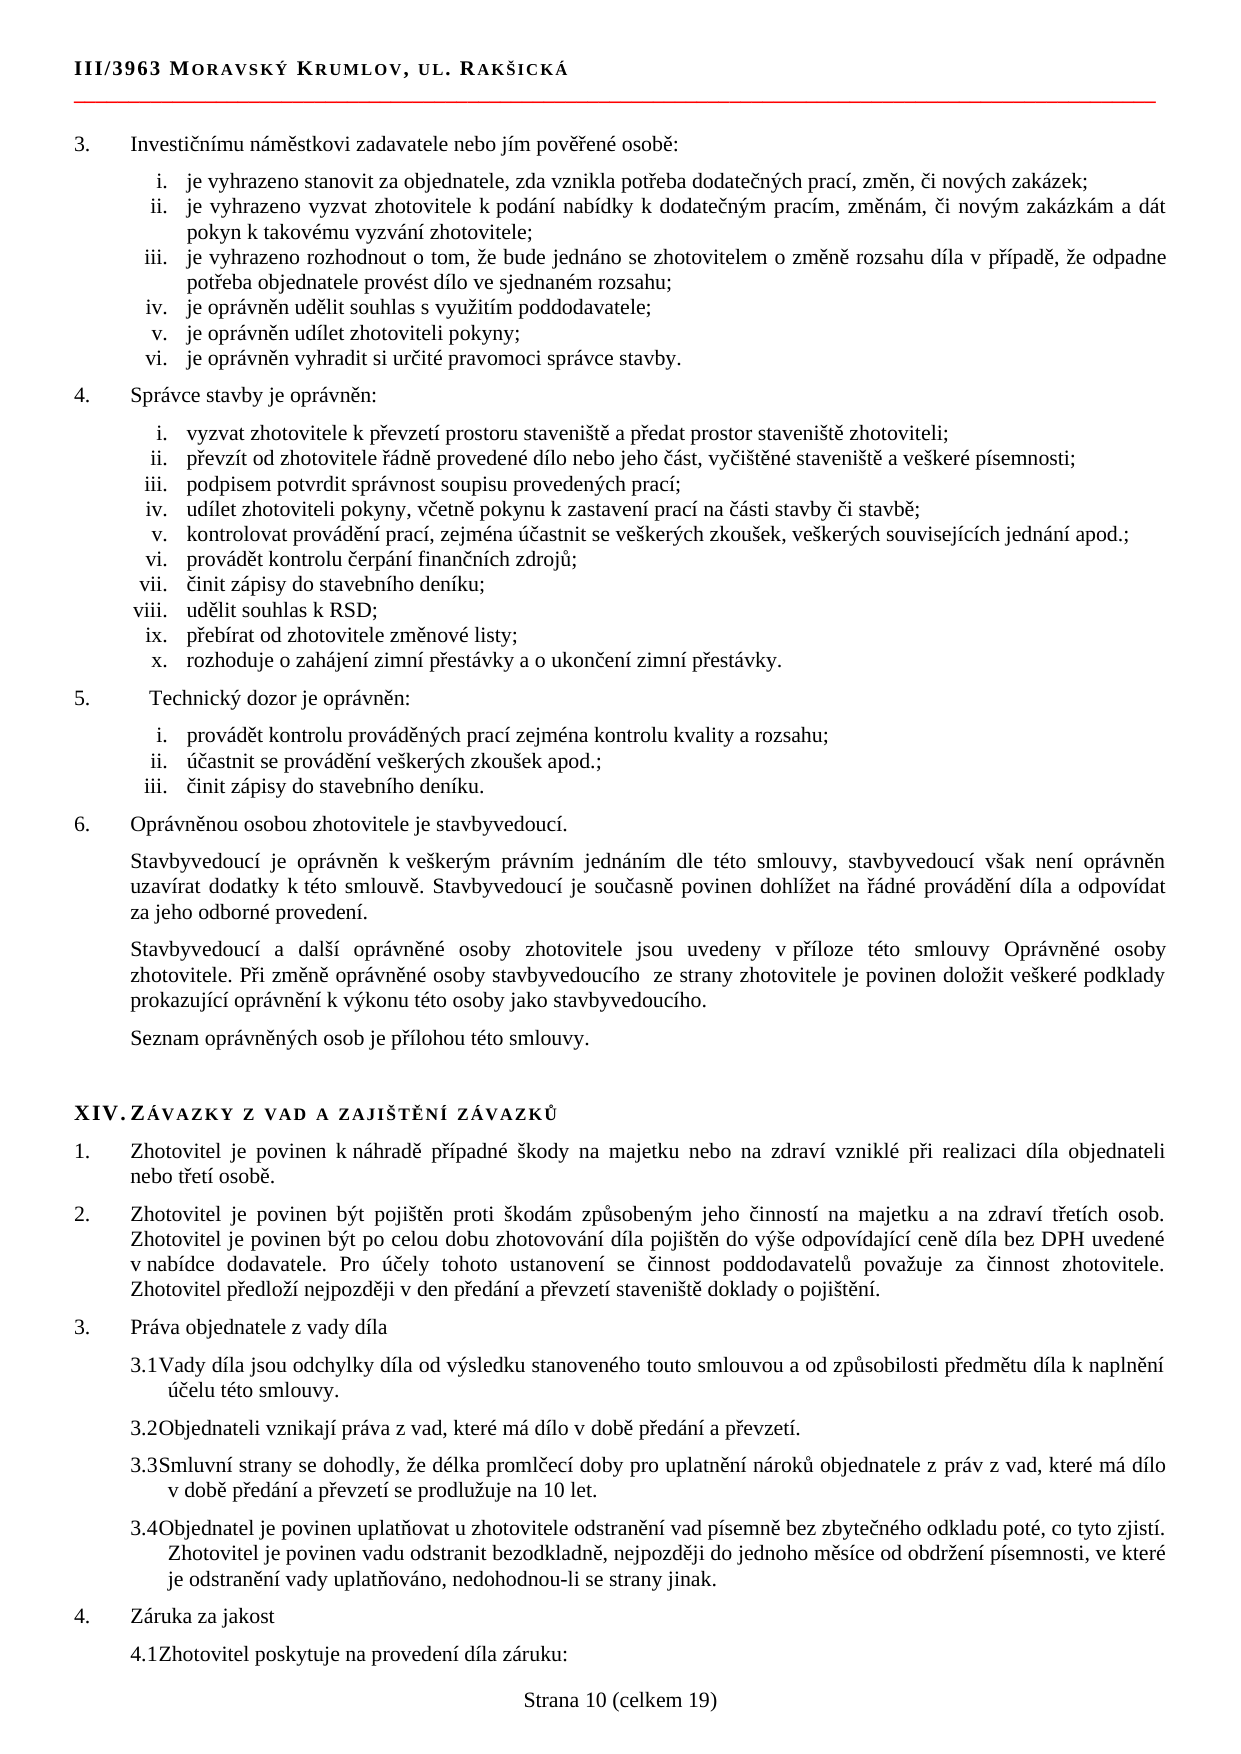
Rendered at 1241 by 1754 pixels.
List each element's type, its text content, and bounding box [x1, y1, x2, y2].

list je vyhrazeno vyzvat zhotovitele k podání nabídky k dodatečným pracím, změnám, či novým zakázkám a dát pokyn k takovému vyzvání zhotovitele; [168, 193, 1167, 244]
list je oprávněn udílet zhotoviteli pokyny; [168, 319, 1167, 345]
list převzít od zhotovitele řádně provedené dílo nebo jeho část, vyčištěné staveniště a veškeré písemnosti; [168, 445, 1167, 471]
list Oprávněnou osobou zhotovitele je stavbyvedoucí. [74, 811, 1167, 836]
text Seznam oprávněných osob je přílohou této smlouvy. [130, 1024, 1167, 1050]
list Vady díla jsou odchylky díla od výsledku stanoveného touto smlouvou a od způsobilosti předmětu díla k naplnění účelu této smlouvy. [130, 1352, 1167, 1402]
list činit zápisy do stavebního deníku. [168, 773, 1167, 798]
list provádět kontrolu prováděných prací zejména kontrolu kvality a rozsahu; [168, 722, 1167, 748]
list Zhotovitel je povinen být pojištěn proti škodám způsobeným jeho činností na majetku a na zdraví třetích osob. Zhotovitel je povinen být po celou dobu zhotovování díla pojištěn do výše odpovídající ceně díla bez DPH uvedené v nabídce dodavatele. Pro účely tohoto ustanovení se činnost poddodavatelů považuje za činnost zhotovitele. Zhotovitel předloží nejpozději v den předání a převzetí staveniště doklady o pojištění. [74, 1201, 1167, 1301]
list Správce stavby je oprávněn: [74, 382, 1167, 408]
list Objednateli vznikají práva z vad, které má dílo v době předání a převzetí. [130, 1414, 1167, 1440]
list provádět kontrolu čerpání finančních zdrojů; [168, 546, 1167, 571]
list Smluvní strany se dohodly, že délka promlčecí doby pro uplatnění nároků objednatele z práv z vad, které má dílo v době předání a převzetí se prodlužuje na 10 let. [130, 1452, 1167, 1503]
text Stavbyvedoucí je oprávněn k veškerým právním jednáním dle této smlouvy, stavbyvedoucí však není oprávněn uzavírat dodatky k této smlouvě. Stavbyvedoucí je současně povinen dohlížet na řádné provádění díla a odpovídat za jeho odborné provedení. [130, 848, 1167, 924]
text Stavbyvedoucí a další oprávněné osoby zhotovitele jsou uvedeny v příloze této smlouvy Oprávněné osoby zhotovitele. Při změně oprávněné osoby stavbyvedoucího ze strany zhotovitele je povinen doložit veškeré podklady prokazující oprávnění k výkonu této osoby jako stavbyvedoucího. [130, 936, 1167, 1012]
list účastnit se provádění veškerých zkoušek apod.; [168, 748, 1167, 773]
list Závazky z vad a zajištění závazků [74, 1100, 1167, 1125]
list vyzvat zhotovitele k převzetí prostoru staveniště a předat prostor staveniště zhotoviteli; [168, 420, 1167, 445]
list je oprávněn udělit souhlas s využitím poddodavatele; [168, 294, 1167, 319]
list Objednatel je povinen uplatňovat u zhotovitele odstranění vad písemně bez zbytečného odkladu poté, co tyto zjistí. Zhotovitel je povinen vadu odstranit bezodkladně, nejpozději do jednoho měsíce od obdržení písemnosti, ve které je odstranění vady uplatňováno, nedohodnou-li se strany jinak. [130, 1515, 1167, 1591]
list podpisem potvrdit správnost soupisu provedených prací; [168, 471, 1167, 496]
list rozhoduje o zahájení zimní přestávky a o ukončení zimní přestávky. [168, 647, 1167, 672]
list je vyhrazeno rozhodnout o tom, že bude jednáno se zhotovitelem o změně rozsahu díla v případě, že odpadne potřeba objednatele provést dílo ve sjednaném rozsahu; [168, 244, 1167, 294]
list Zhotovitel poskytuje na provedení díla záruku: [130, 1641, 1167, 1666]
list činit zápisy do stavebního deníku; [168, 571, 1167, 597]
list je vyhrazeno stanovit za objednatele, zda vznikla potřeba dodatečných prací, změn, či nových zakázek; [168, 168, 1167, 193]
list Technický dozor je oprávněn: [74, 685, 1167, 710]
list kontrolovat provádění prací, zejména účastnit se veškerých zkoušek, veškerých souvisejících jednání apod.; [168, 521, 1167, 546]
list udílet zhotoviteli pokyny, včetně pokynu k zastavení prací na části stavby či stavbě; [168, 496, 1167, 521]
list Záruka za jakost [74, 1603, 1167, 1628]
list Zhotovitel je povinen k náhradě případné škody na majetku nebo na zdraví vzniklé při realizaci díla objednateli nebo třetí osobě. [74, 1138, 1167, 1188]
list Investičnímu náměstkovi zadavatele nebo jím pověřené osobě: [74, 131, 1167, 156]
list přebírat od zhotovitele změnové listy; [168, 622, 1167, 647]
list udělit souhlas k RSD; [168, 597, 1167, 622]
list Práva objednatele z vady díla [74, 1314, 1167, 1339]
list je oprávněn vyhradit si určité pravomoci správce stavby. [168, 345, 1167, 370]
